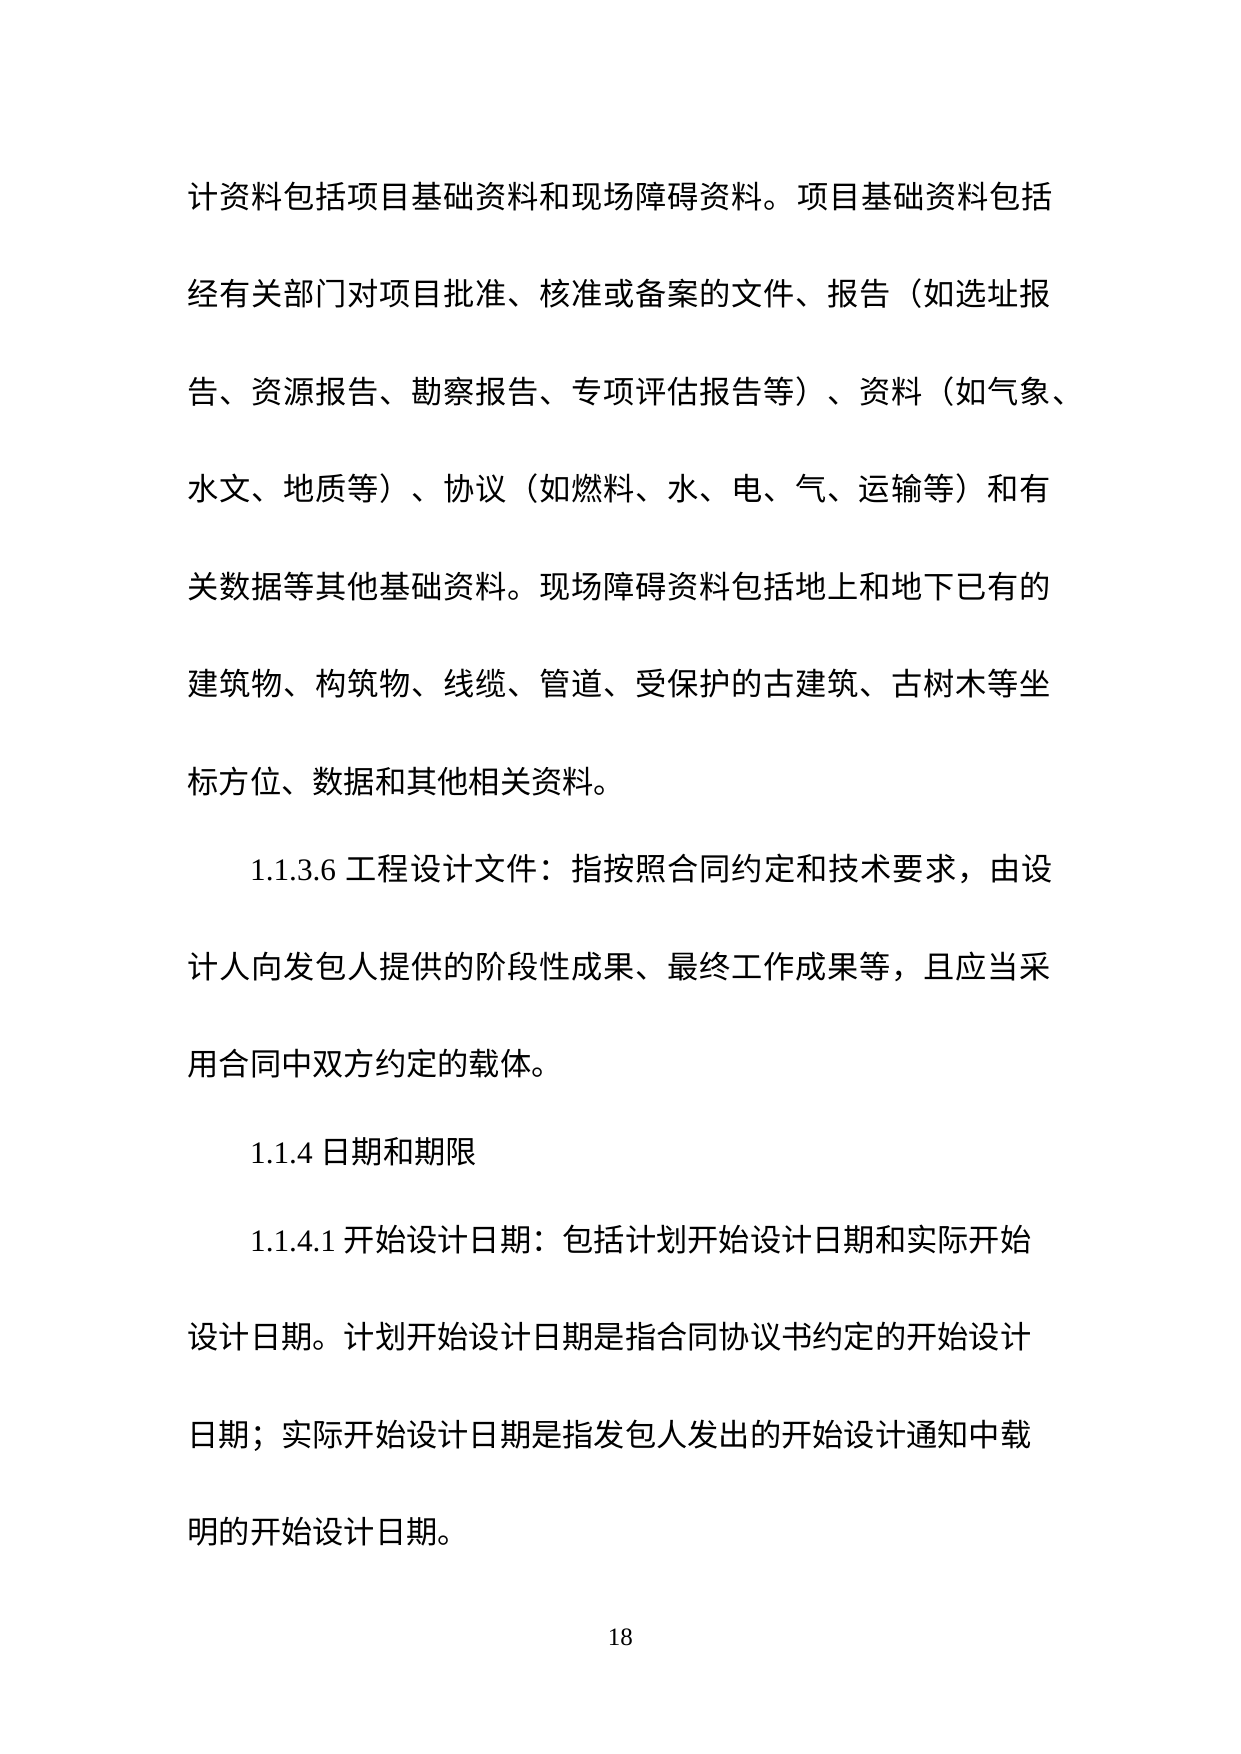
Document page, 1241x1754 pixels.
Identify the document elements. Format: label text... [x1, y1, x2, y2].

text 1.1.4 日期和期限 [187, 1117, 1053, 1182]
text 1.1.4.1 开始设计日期：包括计划开始设计日期和实际开始设计日期。计划开始设计日期是指合同协议书约定的开始设计日期；实际开始设计日期是指发包人发出的开始设计通知中载明的开始设计日期。 [187, 1205, 1053, 1562]
text 1.1.3.6 工程设计文件：指按照合同约定和技术要求，由设计人向发包人提供的阶段性成果、最终工作成果等，且应当采用合同中双方约定的载体。 [187, 834, 1053, 1094]
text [187, 162, 1053, 812]
